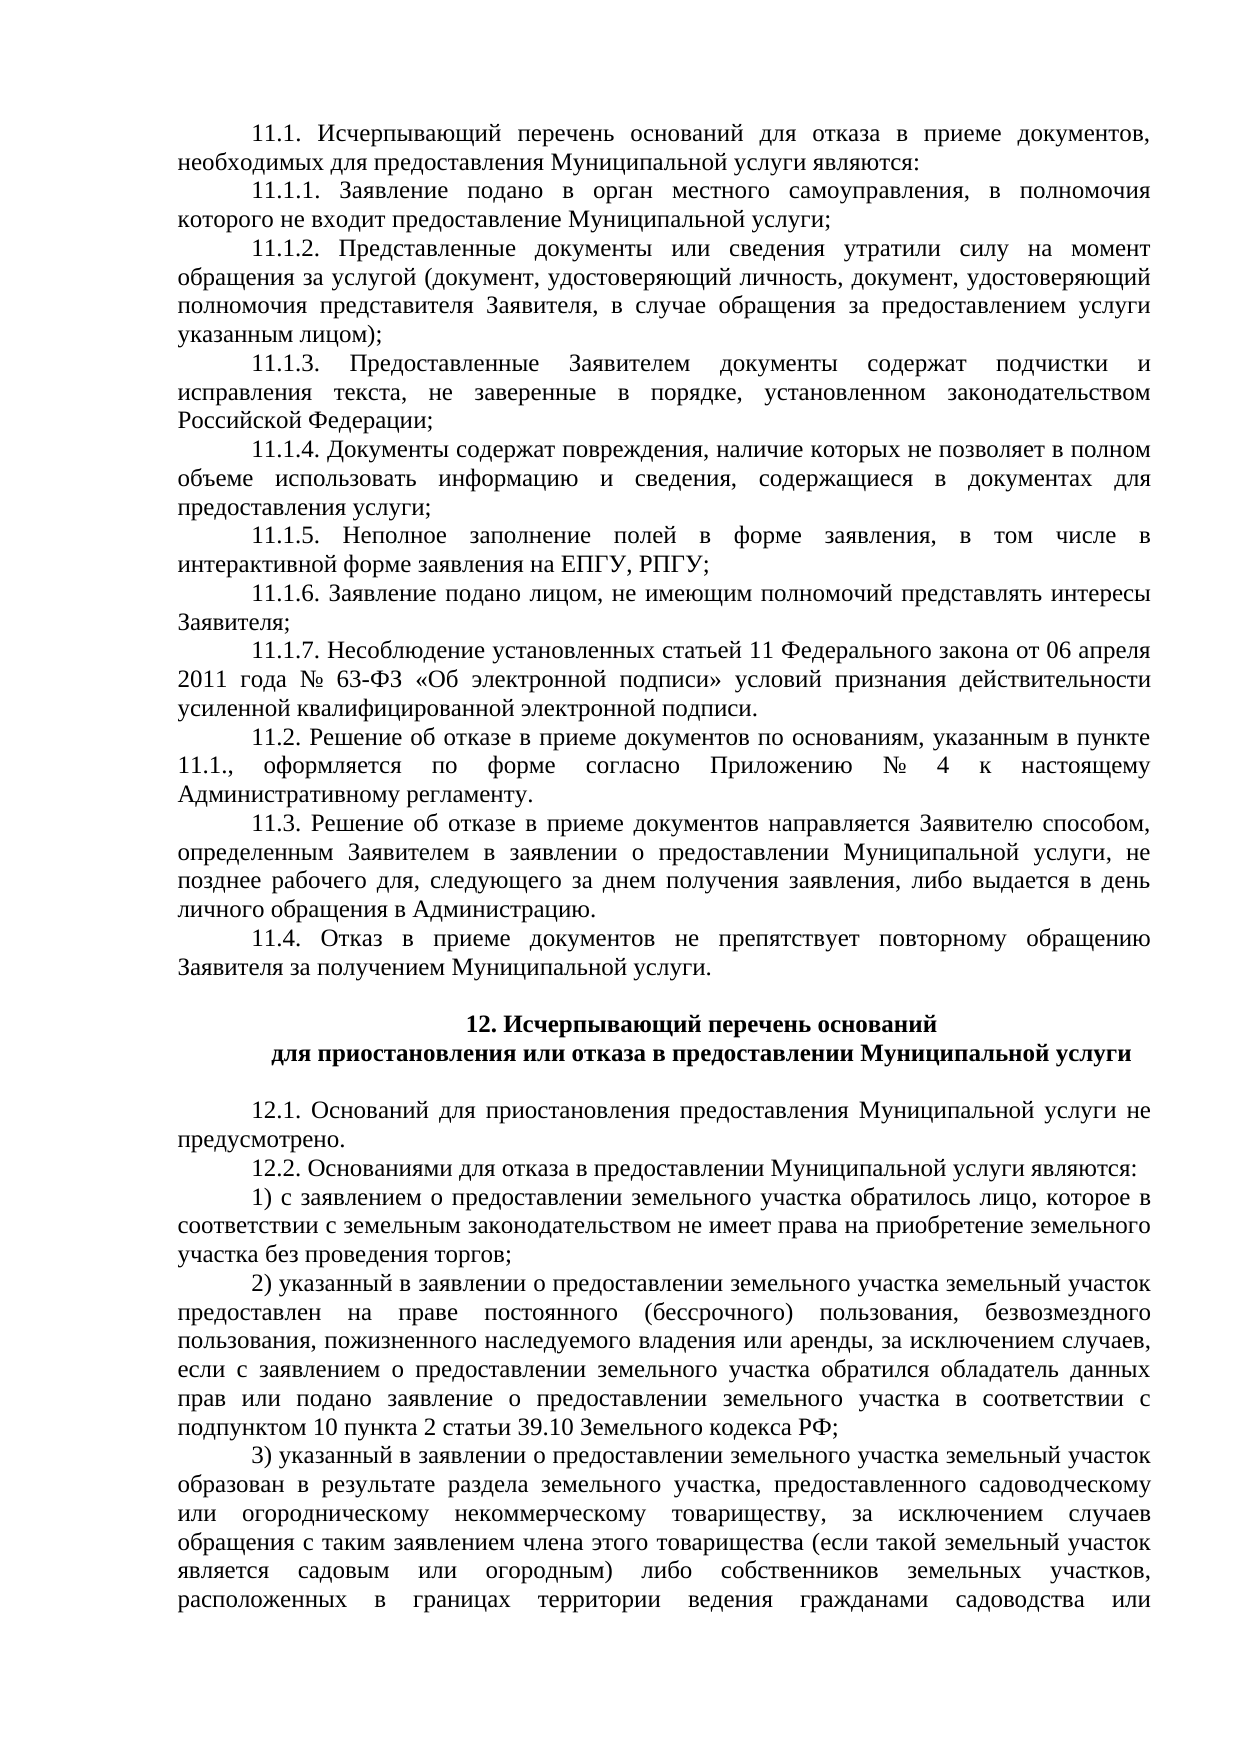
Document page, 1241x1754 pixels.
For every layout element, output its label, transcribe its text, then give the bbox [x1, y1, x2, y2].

text 11.4. Отказ в приеме документов не препятствует повторному обращению Заявителя за получением Муниципальной услуги. [177, 923, 1152, 981]
text 11.1.7. Несоблюдение установленных статьей 11 Федерального закона от 06 апреля 2011 года № 63-ФЗ «Об электронной подписи» условий признания действительности усиленной квалифицированной электронной подписи. [177, 636, 1152, 722]
text для приостановления или отказа в предоставлении Муниципальной услуги [177, 1038, 1152, 1067]
text 11.3. Решение об отказе в приеме документов направляется Заявителю способом, определенным Заявителем в заявлении о предоставлении Муниципальной услуги, не позднее рабочего для, следующего за днем получения заявления, либо выдается в день личного обращения в Администрацию. [177, 808, 1152, 923]
text 11.2. Решение об отказе в приеме документов по основаниям, указанным в пункте 11.1., оформляется по форме согласно Приложению № 4 к настоящему Административному регламенту. [177, 722, 1152, 808]
text 11.1.2. Представленные документы или сведения утратили силу на момент обращения за услугой (документ, удостоверяющий личность, документ, удостоверяющий полномочия представителя Заявителя, в случае обращения за предоставлением услуги указанным лицом); [177, 233, 1152, 348]
text 11.1.6. Заявление подано лицом, не имеющим полномочий представлять интересы Заявителя; [177, 578, 1152, 636]
text 11.1.5. Неполное заполнение полей в форме заявления, в том числе в интерактивной форме заявления на ЕПГУ, РПГУ; [177, 521, 1152, 578]
text 11.1.4. Документы содержат повреждения, наличие которых не позволяет в полном объеме использовать информацию и сведения, содержащиеся в документах для предоставления услуги; [177, 434, 1152, 521]
text 2) указанный в заявлении о предоставлении земельного участка земельный участок предоставлен на праве постоянного (бессрочного) пользования, безвозмездного пользования, пожизненного наследуемого владения или аренды, за исключением случаев, если с заявлением о предоставлении земельного участка обратился обладатель данных прав или подано заявление о предоставлении земельного участка в соответствии с подпунктом 10 пункта 2 статьи 39.10 Земельного кодекса РФ; [177, 1268, 1152, 1441]
text 1) с заявлением о предоставлении земельного участка обратилось лицо, которое в соответствии с земельным законодательством не имеет права на приобретение земельного участка без проведения торгов; [177, 1182, 1152, 1268]
list 12.2. Основаниями для отказа в предоставлении Муниципальной услуги являются: [177, 1153, 1152, 1182]
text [177, 1441, 1152, 1613]
text 11.1.3. Предоставленные Заявителем документы содержат подчистки и исправления текста, не заверенные в порядке, установленном законодательством Российской Федерации; [177, 348, 1152, 434]
text 12. Исчерпывающий перечень оснований [177, 1009, 1152, 1038]
list 12.1. Оснований для приостановления предоставления Муниципальной услуги не предусмотрено. [177, 1096, 1152, 1153]
text 11.1. Исчерпывающий перечень оснований для отказа в приеме документов, необходимых для предоставления Муниципальной услуги являются: [177, 118, 1152, 176]
text 11.1.1. Заявление подано в орган местного самоуправления, в полномочия которого не входит предоставление Муниципальной услуги; [177, 176, 1152, 233]
